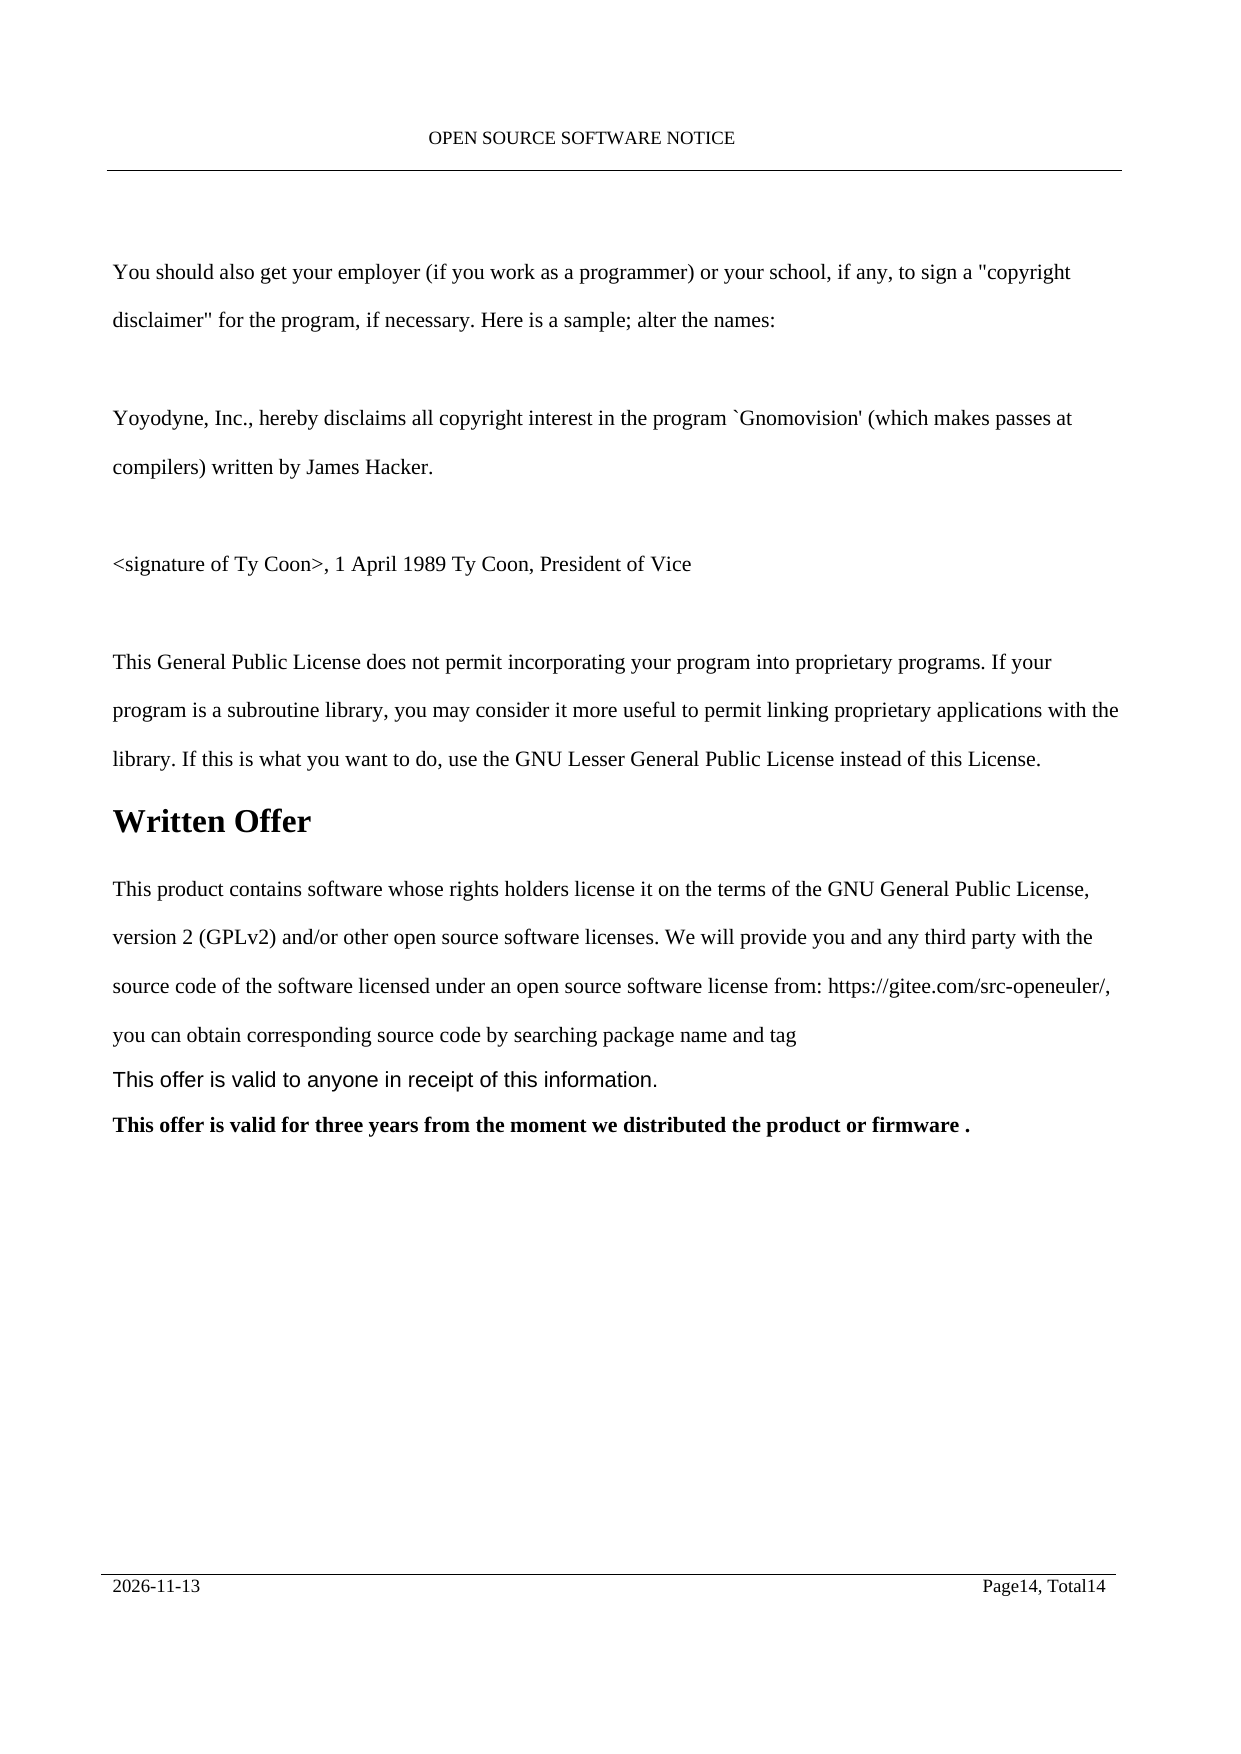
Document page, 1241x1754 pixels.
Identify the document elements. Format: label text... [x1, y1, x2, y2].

text Written Offer [112, 788, 1128, 853]
text This offer is valid for three years from the moment we distributed the product or firmware . [112, 1108, 1128, 1141]
text This product contains software whose rights holders license it on the terms of the GNU General Public License, version 2 (GPLv2) and/or other open source software licenses. We will provide you and any third party with the source code of the software licensed under an open source software license from: https://gitee.com/src-openeuler/, you can obtain corresponding source code by searching package name and tag [112, 872, 1128, 1051]
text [112, 206, 1128, 775]
text This offer is valid to anyone in receipt of this information. [112, 1063, 1128, 1096]
